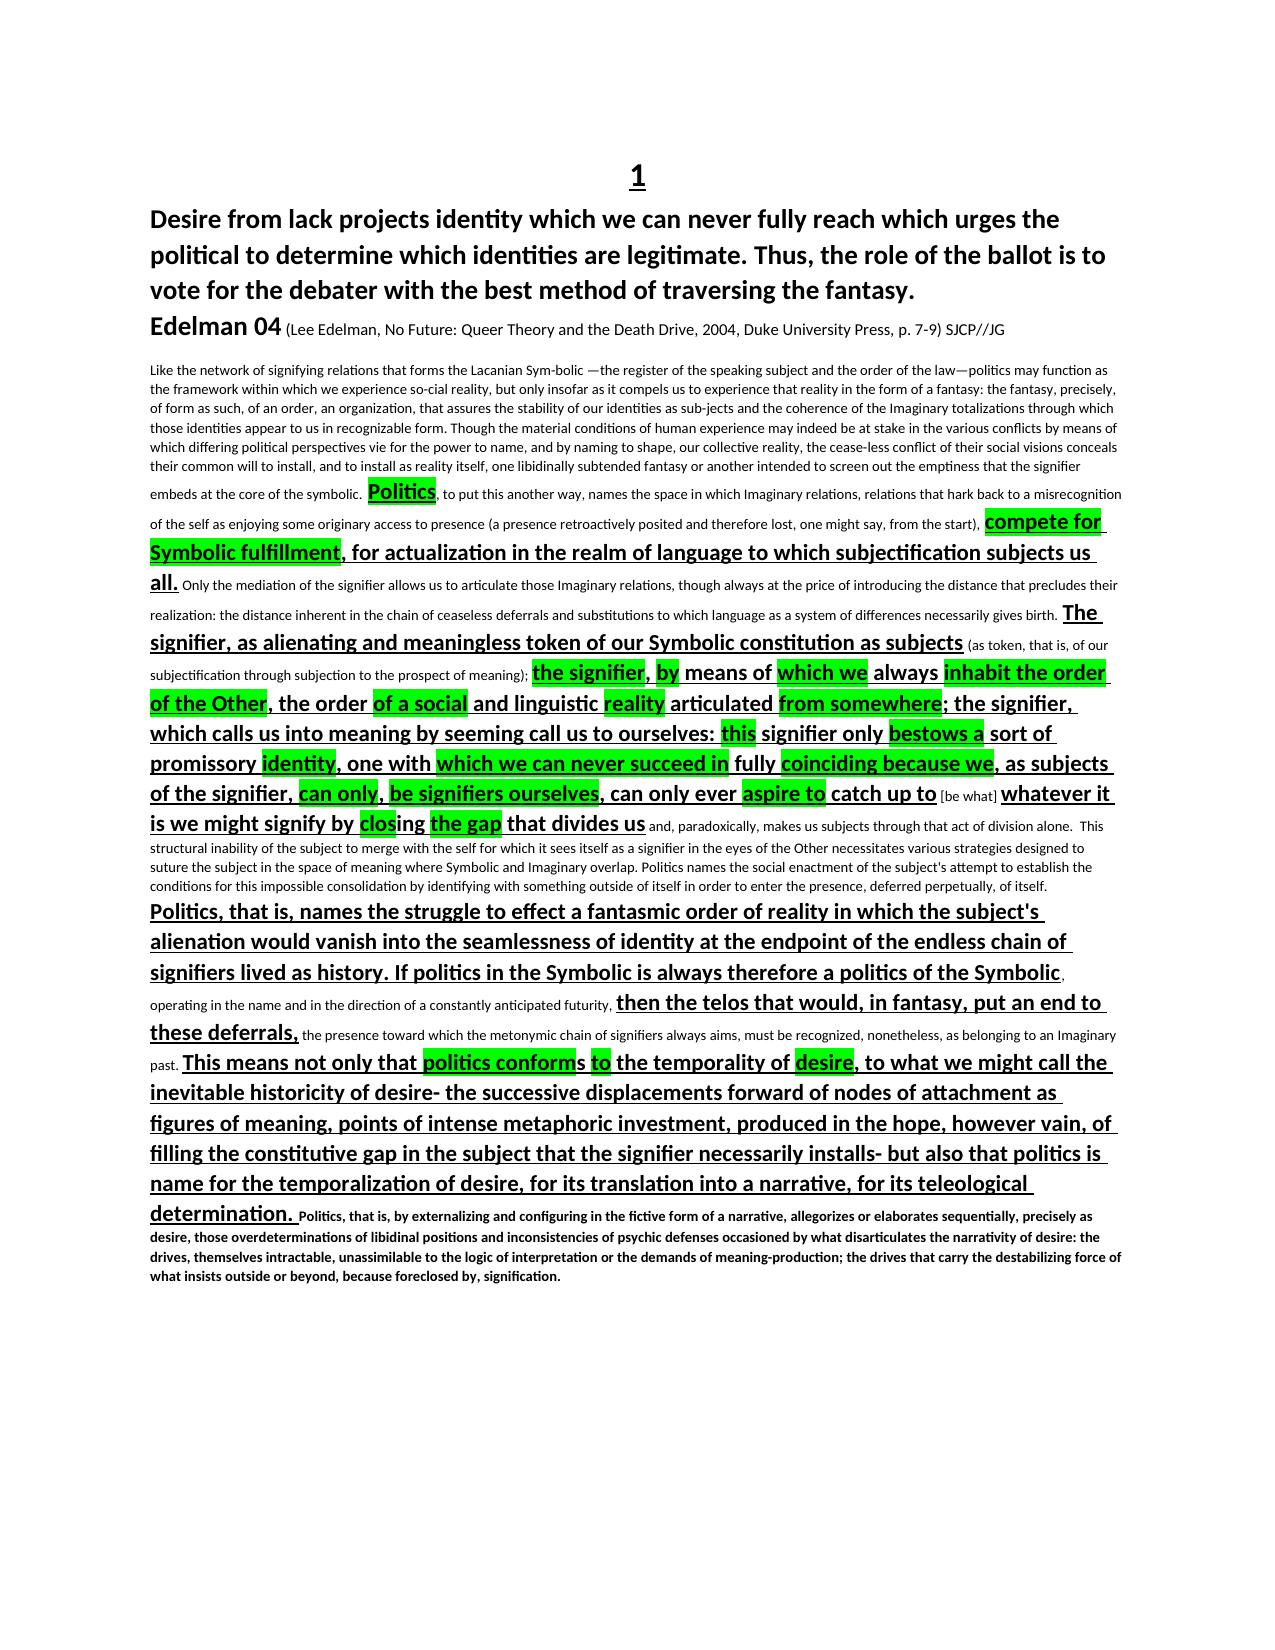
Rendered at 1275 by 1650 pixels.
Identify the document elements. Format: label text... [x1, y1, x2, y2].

text Like the network of signifying relations that forms the Lacanian Sym-bolic —the register of the speaking subject and the order of the law—politics may function as the framework within which we experience so-cial reality, but only insofar as it compels us to experience that reality in the form of a fantasy: the fantasy, precisely, of form as such, of an order, an organization, that assures the stability of our identities as sub-jects and the coherence of the Imaginary totalizations through which those identities appear to us in recognizable form. Though the material conditions of human experience may indeed be at stake in the various conflicts by means of which differing political perspectives vie for the power to name, and by naming to shape, our collective reality, the cease-less conflict of their social visions conceals their common will to install, and to install as reality itself, one libidinally subtended fantasy or another intended to screen out the emptiness that the signifier embeds at the core of the symbolic. Politics, to put this another way, names the space in which Imaginary relations, relations that hark back to a misrecognition of the self as enjoying some originary access to presence (a presence retroactively posited and therefore lost, one might say, from the start), compete for Symbolic fulfillment, for actualization in the realm of language to which subjectification subjects us all. Only the mediation of the signifier allows us to articulate those Imaginary relations, though always at the price of introducing the distance that precludes their realization: the distance inherent in the chain of ceaseless deferrals and substitutions to which language as a system of differences necessarily gives birth. The signifier, as alienating and meaningless token of our Symbolic constitution as subjects (as token, that is, of our subjectification through subjection to the prospect of meaning); the signifier, by means of which we always inhabit the order of the Other, the order of a social and linguistic reality articulated from somewhere; the signifier, which calls us into meaning by seeming call us to ourselves: this signifier only bestows a sort of promissory identity, one with which we can never succeed in fully coinciding because we, as subjects of the signifier, can only, be signifiers ourselves, can only ever aspire to catch up to [be what] whatever it is we might signify by closing the gap that divides us and, paradoxically, makes us subjects through that act of division alone. This structural inability of the subject to merge with the self for which it sees itself as a signifier in the eyes of the Other necessitates various strategies designed to suture the subject in the space of meaning where Symbolic and Imaginary overlap. Politics names the social enactment of the subject's attempt to establish the conditions for this impossible consolidation by identifying with something outside of itself in order to enter the presence, deferred perpetually, of itself. Politics, that is, names the struggle to effect a fantasmic order of reality in which the subject's alienation would vanish into the seamlessness of identity at the endpoint of the endless chain of signifiers lived as history. If politics in the Symbolic is always therefore a politics of the Symbolic, operating in the name and in the direction of a constantly anticipated futurity, then the telos that would, in fantasy, put an end to these deferrals, the presence toward which the metonymic chain of signifiers always aims, must be recognized, nonetheless, as belonging to an Imaginary past. This means not only that politics conforms to the temporality of desire, to what we might call the inevitable historicity of desire- the successive displacements forward of nodes of attachment as figures of meaning, points of intense metaphoric investment, produced in the hope, however vain, of filling the constitutive gap in the subject that the signifier necessarily installs- but also that politics is name for the temporalization of desire, for its translation into a narrative, for its teleological determination. Politics, that is, by externalizing and configuring in the fictive form of a narrative, allegorizes or elaborates sequentially, precisely as desire, those overdeterminations of libidinal positions and inconsistencies of psychic defenses occasioned by what disarticulates the narrativity of desire: the drives, themselves intractable, unassimilable to the logic of interpretation or the demands of meaning-production; the drives that carry the destabilizing force of what insists outside or beyond, because foreclosed by, signification. [150, 361, 1125, 1285]
text Edelman 04 (Lee Edelman, No Future: Queer Theory and the Death Drive, 2004, Duke University Press, p. 7-9) SJCP//JG [150, 309, 1125, 342]
subtitle Desire from lack projects identity which we can never fully reach which urges the political to determine which identities are legitimate. Thus, the role of the ballot is to vote for the debater with the best method of traversing the fantasy. [150, 202, 1125, 307]
subtitle 1 [150, 154, 1125, 195]
